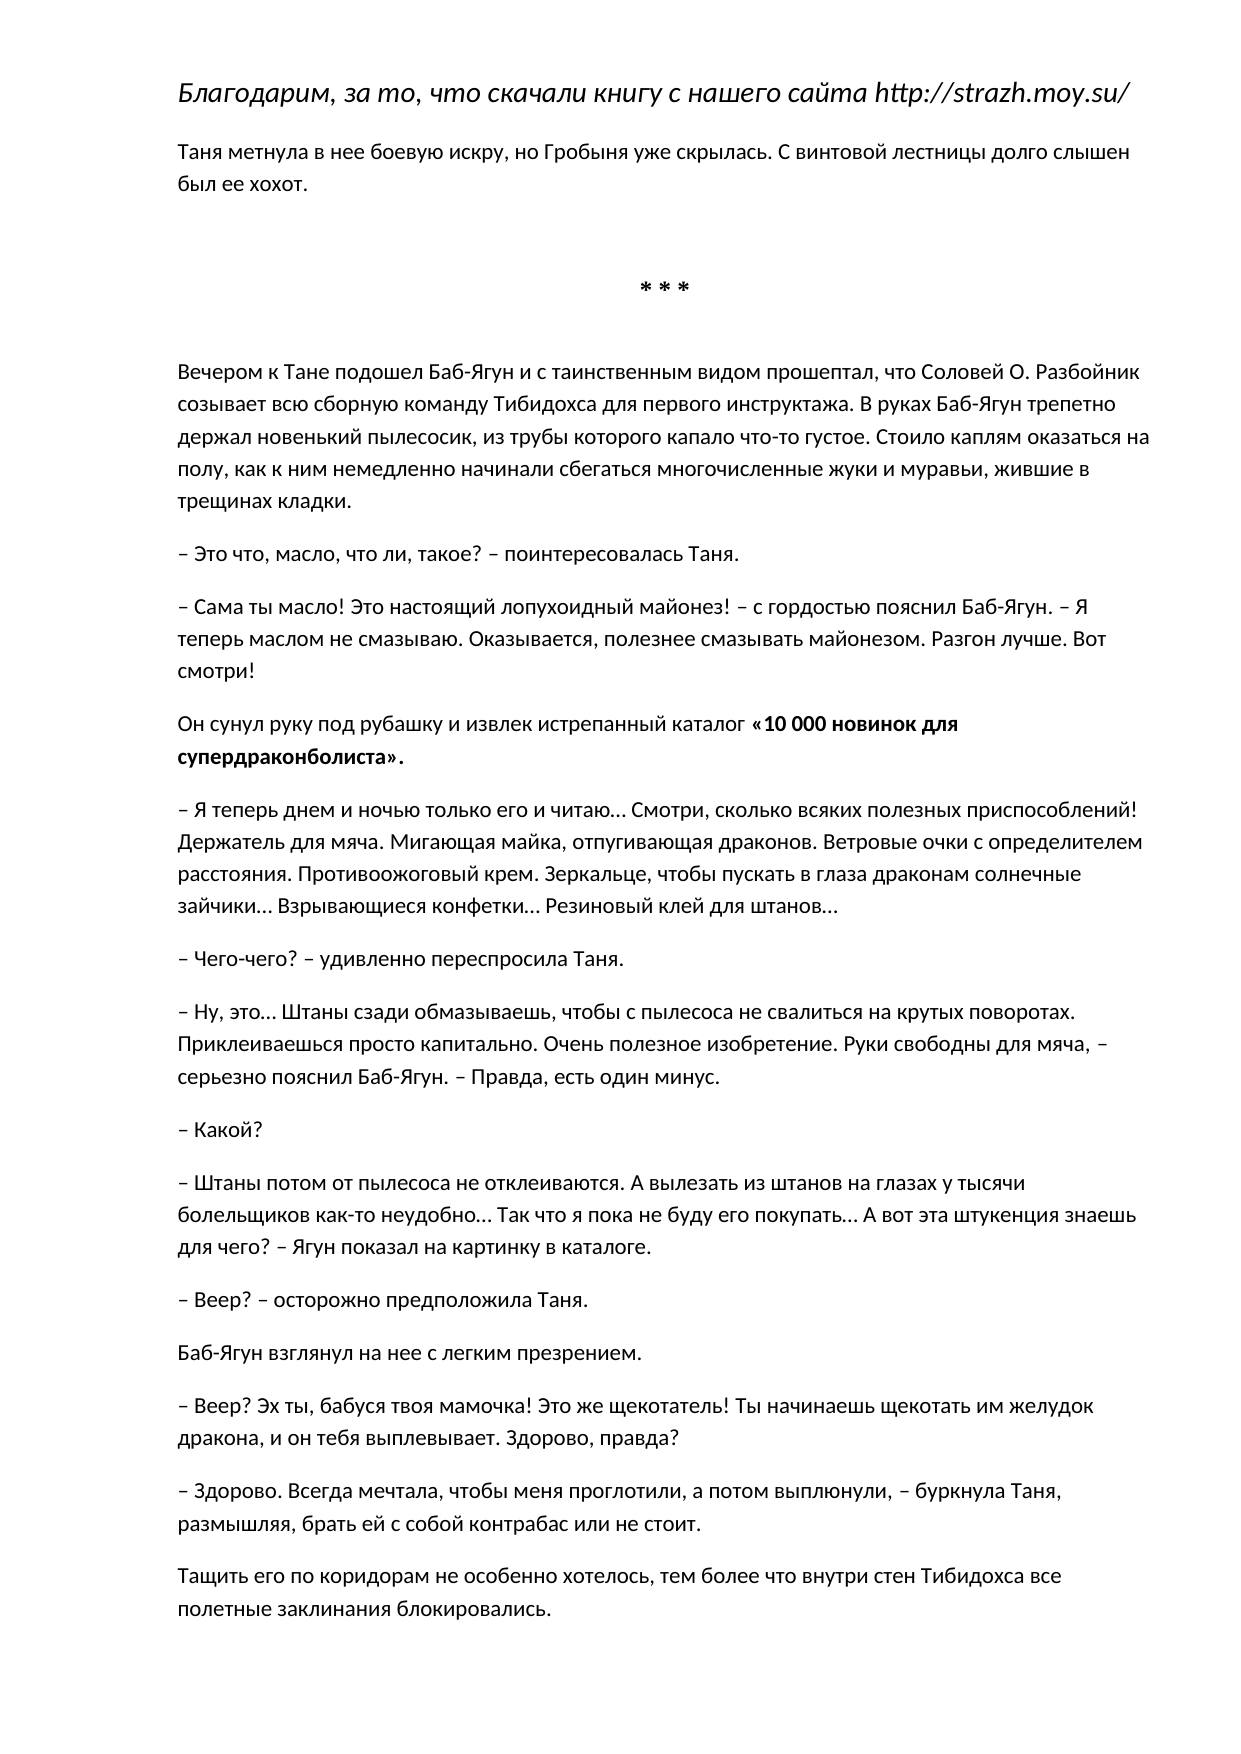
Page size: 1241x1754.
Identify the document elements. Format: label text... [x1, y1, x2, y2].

text – Веер? – осторожно предположила Таня. [177, 1285, 1152, 1313]
text Он сунул руку под рубашку и извлек истрепанный каталог «10 000 новинок для супердраконболиста». [177, 709, 1152, 770]
text – Какой? [177, 1115, 1152, 1143]
text – Ну, это… Штаны сзади обмазываешь, чтобы с пылесоса не свалиться на крутых поворотах. Приклеиваешься просто капитально. Очень полезное изобретение. Руки свободны для мяча, – серьезно пояснил Баб-Ягун. – Правда, есть один минус. [177, 997, 1152, 1090]
text – Сама ты масло! Это настоящий лопухоидный майонез! – с гордостью пояснил Баб-Ягун. – Я теперь маслом не смазываю. Оказывается, полезнее смазывать майонезом. Разгон лучше. Вот смотри! [177, 592, 1152, 684]
text – Я теперь днем и ночью только его и читаю… Смотри, сколько всяких полезных приспособлений! Держатель для мяча. Мигающая майка, отпугивающая драконов. Ветровые очки с определителем расстояния. Противоожоговый крем. Зеркальце, чтобы пускать в глаза драконам солнечные зайчики… Взрывающиеся конфетки… Резиновый клей для штанов… [177, 795, 1152, 919]
text – Это что, масло, что ли, такое? – поинтересовалась Таня. [177, 539, 1152, 567]
text Таня метнула в нее боевую искру, но Гробыня уже скрылась. С винтовой лестницы долго слышен был ее хохот. [177, 137, 1152, 198]
text – Штаны потом от пылесоса не отклеиваются. А вылезать из штанов на глазах у тысячи болельщиков как-то неудобно… Так что я пока не буду его покупать… А вот эта штукенция знаешь для чего? – Ягун показал на картинку в каталоге. [177, 1168, 1152, 1260]
text – Здорово. Всегда мечтала, чтобы меня проглотили, а потом выплюнули, – буркнула Таня, размышляя, брать ей с собой контрабас или не стоит. [177, 1476, 1152, 1537]
text Вечером к Тане подошел Баб-Ягун и с таинственным видом прошептал, что Соловей О. Разбойник созывает всю сборную команду Тибидохса для первого инструктажа. В руках Баб-Ягун трепетно держал новенький пылесосик, из трубы которого капало что-то густое. Стоило каплям оказаться на полу, как к ним немедленно начинали сбегаться многочисленные жуки и муравьи, жившие в трещинах кладки. [177, 357, 1152, 514]
text Баб-Ягун взглянул на нее с легким презрением. [177, 1338, 1152, 1366]
text Тащить его по коридорам не особенно хотелось, тем более что внутри стен Тибидохса все полетные заклинания блокировались. [177, 1562, 1152, 1622]
text – Веер? Эх ты, бабуся твоя мамочка! Это же щекотатель! Ты начинаешь щекотать им желудок дракона, и он тебя выплевывает. Здорово, правда? [177, 1391, 1152, 1451]
text – Чего-чего? – удивленно переспросила Таня. [177, 944, 1152, 972]
subtitle * * * [177, 276, 1152, 304]
